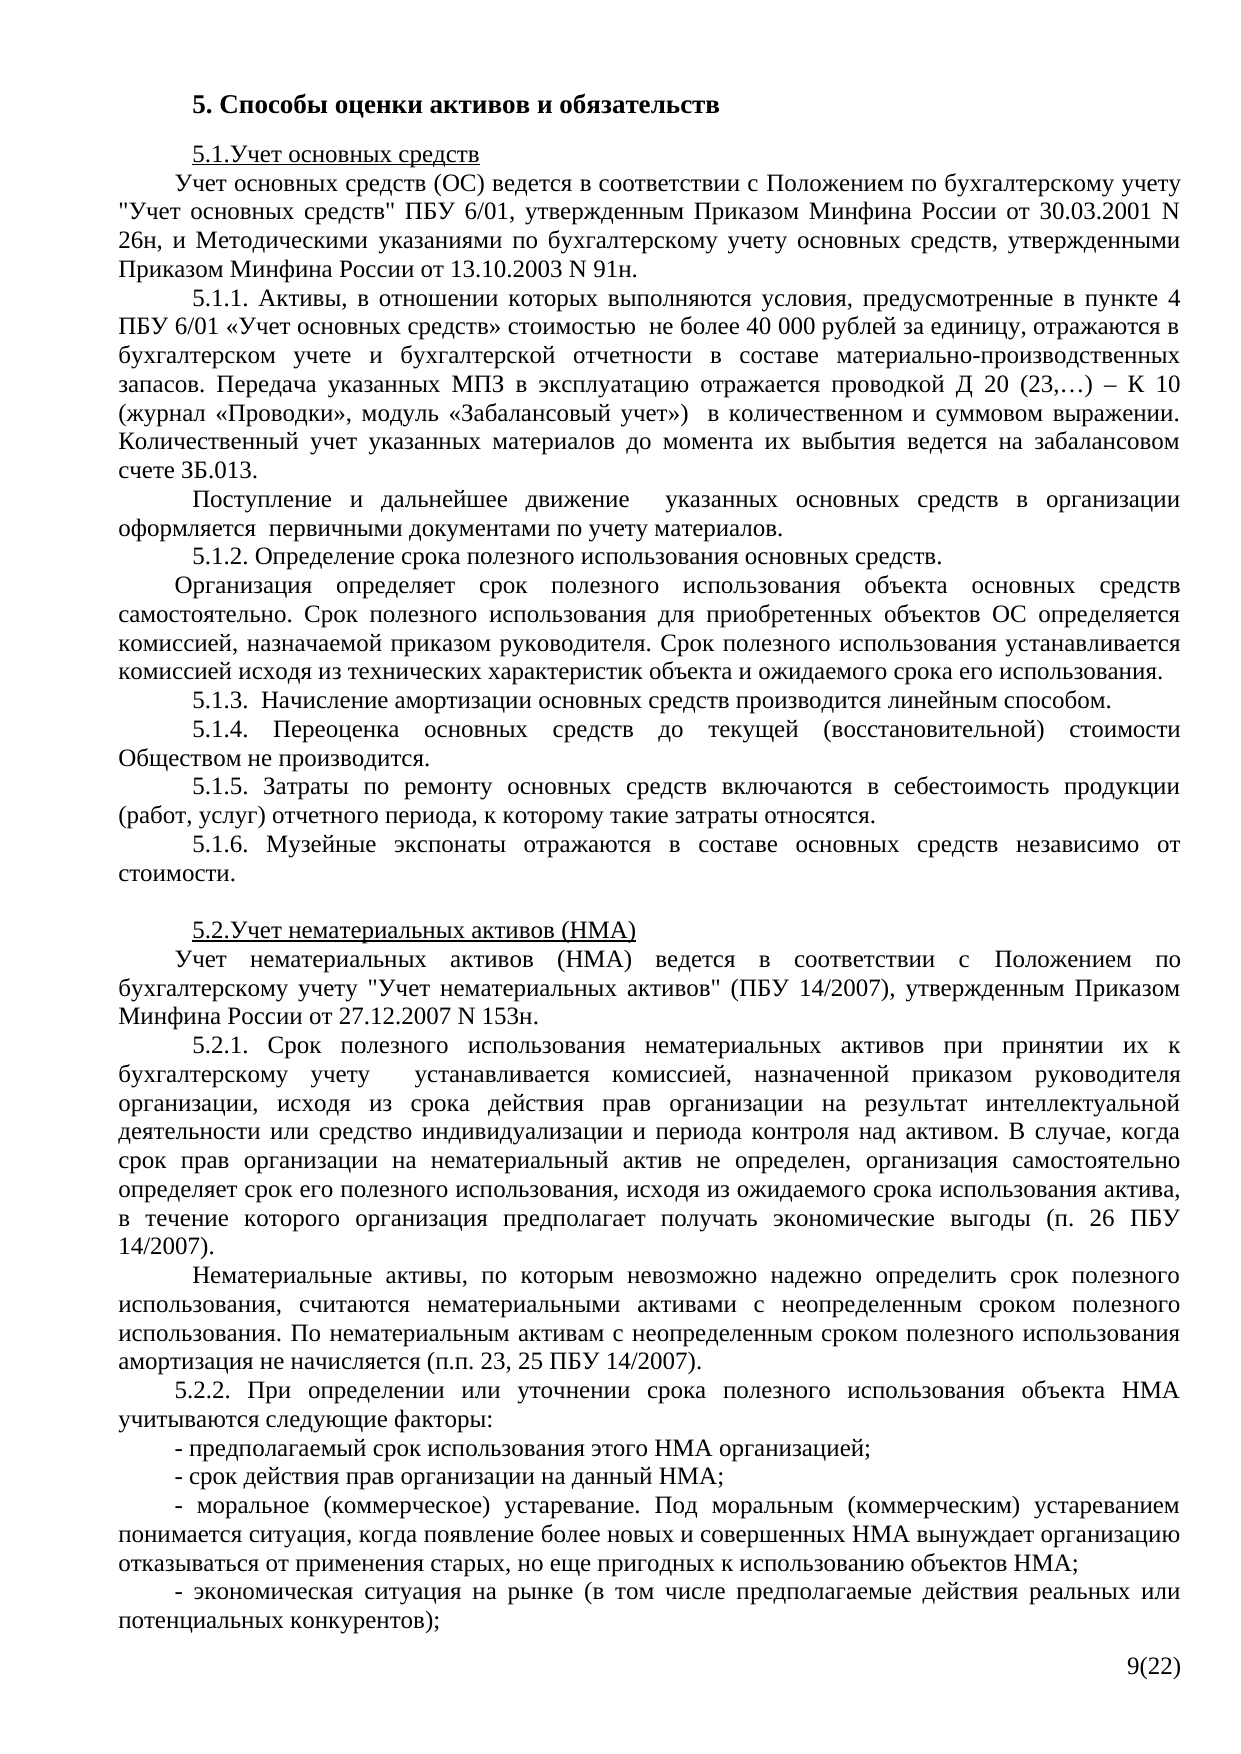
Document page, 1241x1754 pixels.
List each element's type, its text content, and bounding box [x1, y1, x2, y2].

text 5.2.2. При определении или уточнении срока полезного использования объекта НМА учитываются следующие факторы: [118, 1375, 1181, 1433]
text - предполагаемый срок использования этого НМА организацией; [118, 1433, 1181, 1461]
text 5.1.3. Начисление амортизации основных средств производится линейным способом. [118, 685, 1181, 714]
text Учет основных средств (ОС) ведется в соответствии с Положением по бухгалтерскому учету "Учет основных средств" ПБУ 6/01, утвержденным Приказом Минфина России от 30.03.2001 N 26н, и Методическими указаниями по бухгалтерскому учету основных средств, утвержденными Приказом Минфина России от 13.10.2003 N 91н. [118, 168, 1181, 283]
text 5.1.Учет основных средств [118, 139, 1181, 168]
text Учет нематериальных активов (НМА) ведется в соответствии с Положением по бухгалтерскому учету "Учет нематериальных активов" (ПБУ 14/2007), утвержденным Приказом Минфина России от 27.12.2007 N 153н. [118, 944, 1181, 1030]
text Организация определяет срок полезного использования объекта основных средств самостоятельно. Срок полезного использования для приобретенных объектов ОС определяется комиссией, назначаемой приказом руководителя. Срок полезного использования устанавливается комиссией исходя из технических характеристик объекта и ожидаемого срока его использования. [118, 570, 1181, 685]
text - срок действия прав организации на данный НМА; [118, 1461, 1181, 1490]
text 5.2.1. Срок полезного использования нематериальных активов при принятии их к бухгалтерскому учету устанавливается комиссией, назначенной приказом руководителя организации, исходя из срока действия прав организации на результат интеллектуальной деятельности или средство индивидуализации и периода контроля над активом. В случае, когда срок прав организации на нематериальный актив не определен, организация самостоятельно определяет срок его полезного использования, исходя из ожидаемого срока использования актива, в течение которого организация предполагает получать экономические выгоды (п. 26 ПБУ 14/2007). [118, 1030, 1181, 1260]
text 5.1.6. Музейные экспонаты отражаются в составе основных средств независимо от стоимости. [118, 829, 1181, 886]
text Поступление и дальнейшее движение указанных основных средств в организации оформляется первичными документами по учету материалов. [118, 484, 1181, 541]
text 5.1.1. Активы, в отношении которых выполняются условия, предусмотренные в пункте 4 ПБУ 6/01 «Учет основных средств» стоимостью не более 40 000 рублей за единицу, отражаются в бухгалтерском учете и бухгалтерской отчетности в составе материально-производственных запасов. Передача указанных МПЗ в эксплуатацию отражается проводкой Д 20 (23,…) – К 10 (журнал «Проводки», модуль «Забалансовый учет») в количественном и суммовом выражении. Количественный учет указанных материалов до момента их выбытия ведется на забалансовом счете ЗБ.013. [118, 283, 1181, 484]
text 5.2.Учет нематериальных активов (НМА) [118, 915, 1181, 944]
text - экономическая ситуация на рынке (в том числе предполагаемые действия реальных или потенциальных конкурентов); [118, 1576, 1181, 1634]
text 5.1.4. Переоценка основных средств до текущей (восстановительной) стоимости Обществом не производится. [118, 714, 1181, 771]
text Нематериальные активы, по которым невозможно надежно определить срок полезного использования, считаются нематериальными активами с неопределенным сроком полезного использования. По нематериальным активам с неопределенным сроком полезного использования амортизация не начисляется (п.п. 23, 25 ПБУ 14/2007). [118, 1260, 1181, 1375]
text 5.1.5. Затраты по ремонту основных средств включаются в себестоимость продукции (работ, услуг) отчетного периода, к которому такие затраты относятся. [118, 771, 1181, 829]
text - моральное (коммерческое) устаревание. Под моральным (коммерческим) устареванием понимается ситуация, когда появление более новых и совершенных НМА вынуждает организацию отказываться от применения старых, но еще пригодных к использованию объектов НМА; [118, 1490, 1181, 1576]
text 5. Способы оценки активов и обязательств [118, 89, 1181, 120]
text 5.1.2. Определение срока полезного использования основных средств. [118, 541, 1181, 570]
